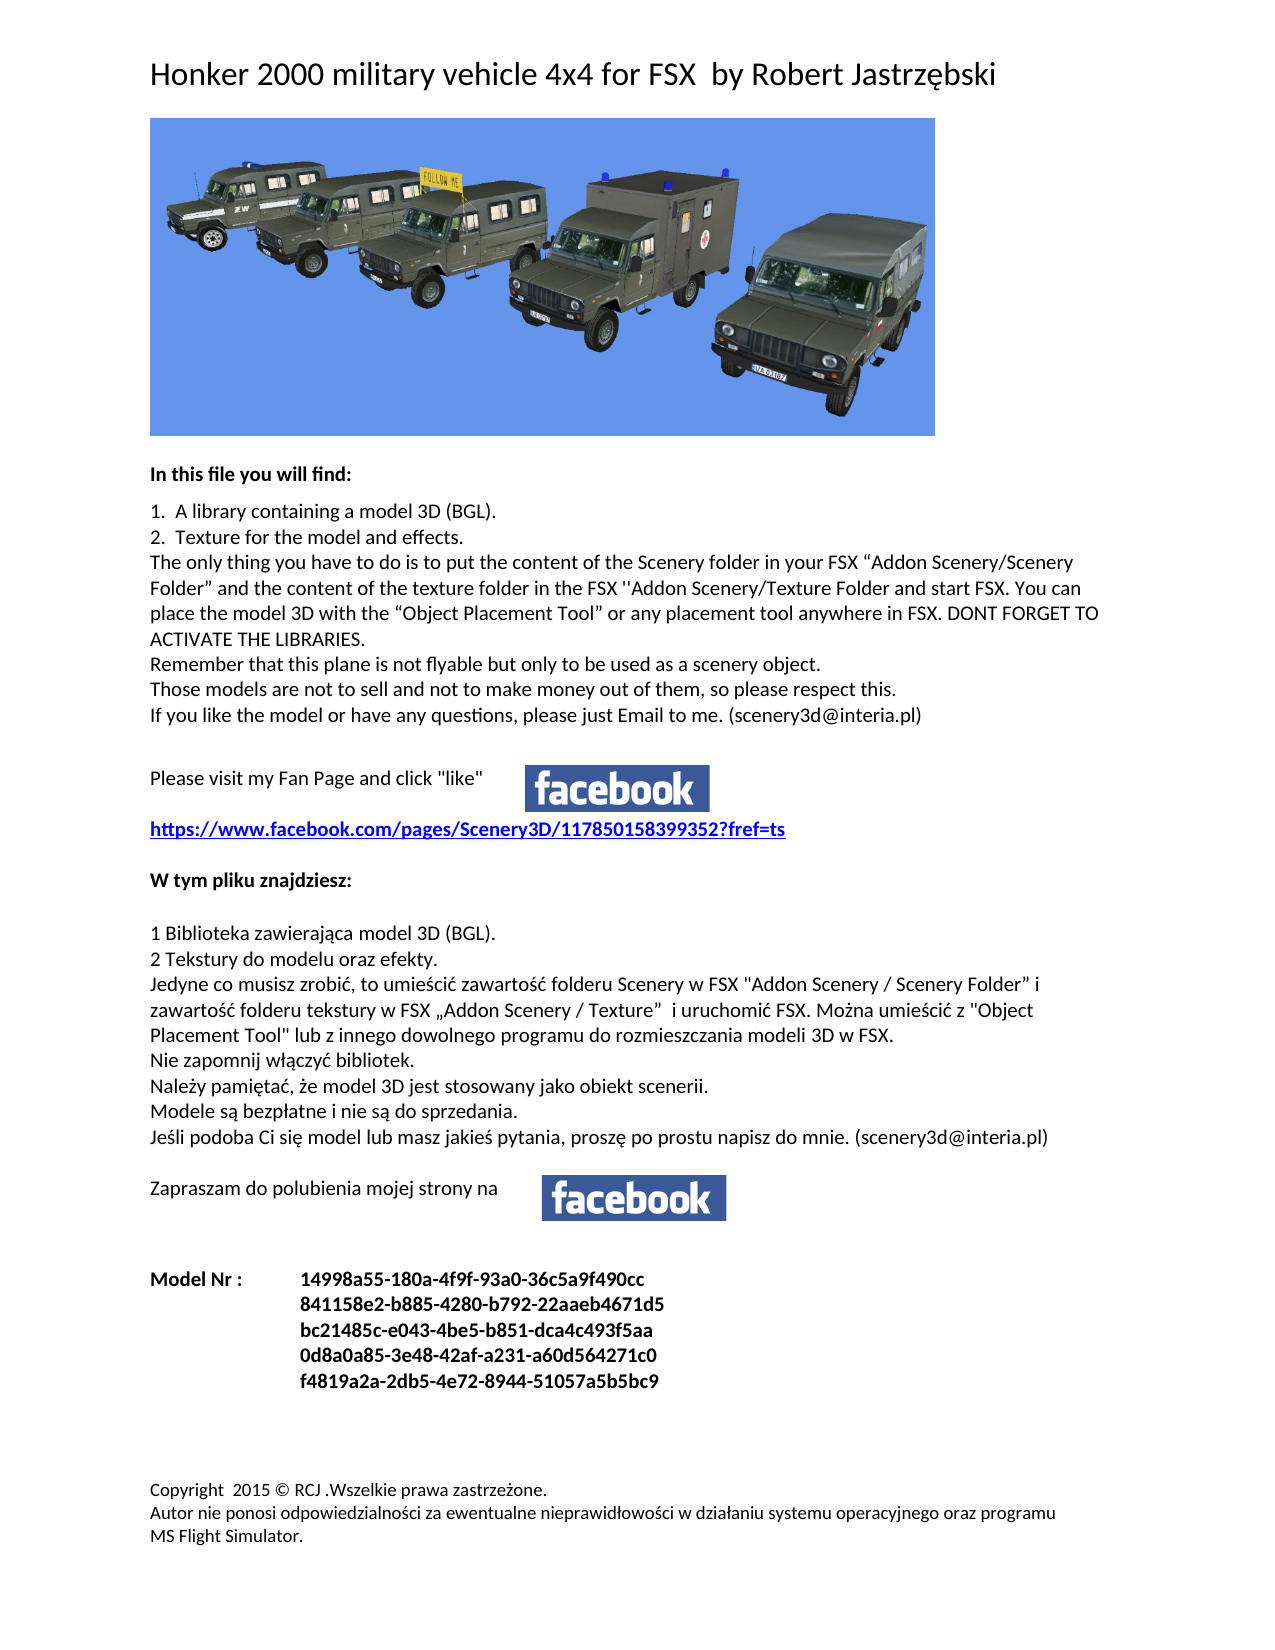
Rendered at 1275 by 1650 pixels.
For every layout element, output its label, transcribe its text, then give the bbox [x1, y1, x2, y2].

text f4819a2a-2db5-4e72-8944-51057a5b5bc9 [150, 1368, 1125, 1393]
text If you like the model or have any questions, please just Email to me. (scenery3d@interia.pl) [150, 702, 1125, 727]
text 1. A library containing a model 3D (BGL). [150, 499, 1125, 524]
text In this file you will find: [150, 461, 1125, 486]
text 841158e2-b885-4280-b792-22aaeb4671d5 [150, 1292, 1125, 1317]
text Nie zapomnij włączyć bibliotek. Należy pamiętać, że model 3D jest stosowany jako obiekt scenerii. Modele są bezpłatne i nie są do sprzedania. Jeśli podoba Ci się model lub masz jakieś pytania, proszę po prostu napisz do mnie. (scenery3d@interia.pl) [150, 1048, 1125, 1149]
text Remember that this plane is not flyable but only to be used as a scenery object. [150, 651, 1125, 677]
text 2. Texture for the model and effects. [150, 524, 1125, 549]
text Zapraszam do polubienia mojej strony na [150, 1175, 1125, 1200]
text The only thing you have to do is to put the content of the Scenery folder in your FSX “Addon Scenery/Scenery Folder” and the content of the texture folder in the FSX ''Addon Scenery/Texture Folder and start FSX. You can place the model 3D with the “Object Placement Tool” or any placement tool anywhere in FSX. DONT FORGET TO ACTIVATE THE LIBRARIES. [150, 549, 1125, 651]
text Those models are not to sell and not to make money out of them, so please respect this. [150, 677, 1125, 702]
text W tym pliku znajdziesz: [150, 867, 1125, 921]
text Please visit my Fan Page and click "like" [150, 765, 1125, 791]
text bc21485c-e043-4be5-b851-dca4c493f5aa [150, 1317, 1125, 1342]
text 0d8a0a85-3e48-42af-a231-a60d564271c0 [150, 1342, 1125, 1368]
picture [150, 118, 936, 436]
picture [525, 791, 710, 812]
picture [541, 1200, 727, 1221]
text https://www.facebook.com/pages/Scenery3D/117850158399352?fref=ts [150, 816, 1125, 842]
text Model Nr : 14998a55-180a-4f9f-93a0-36c5a9f490cc [150, 1266, 1125, 1292]
text 1 Biblioteka zawierająca model 3D (BGL). 2 Tekstury do modelu oraz efekty. Jedyne co musisz zrobić, to umieścić zawartość folderu Scenery w FSX "Addon Scenery / Scenery Folder” i zawartość folderu tekstury w FSX „Addon Scenery / Texture” i uruchomić FSX. Można umieścić z "Object Placement Tool" lub z innego dowolnego programu do rozmieszczania modeli 3D w FSX. [150, 921, 1125, 1048]
